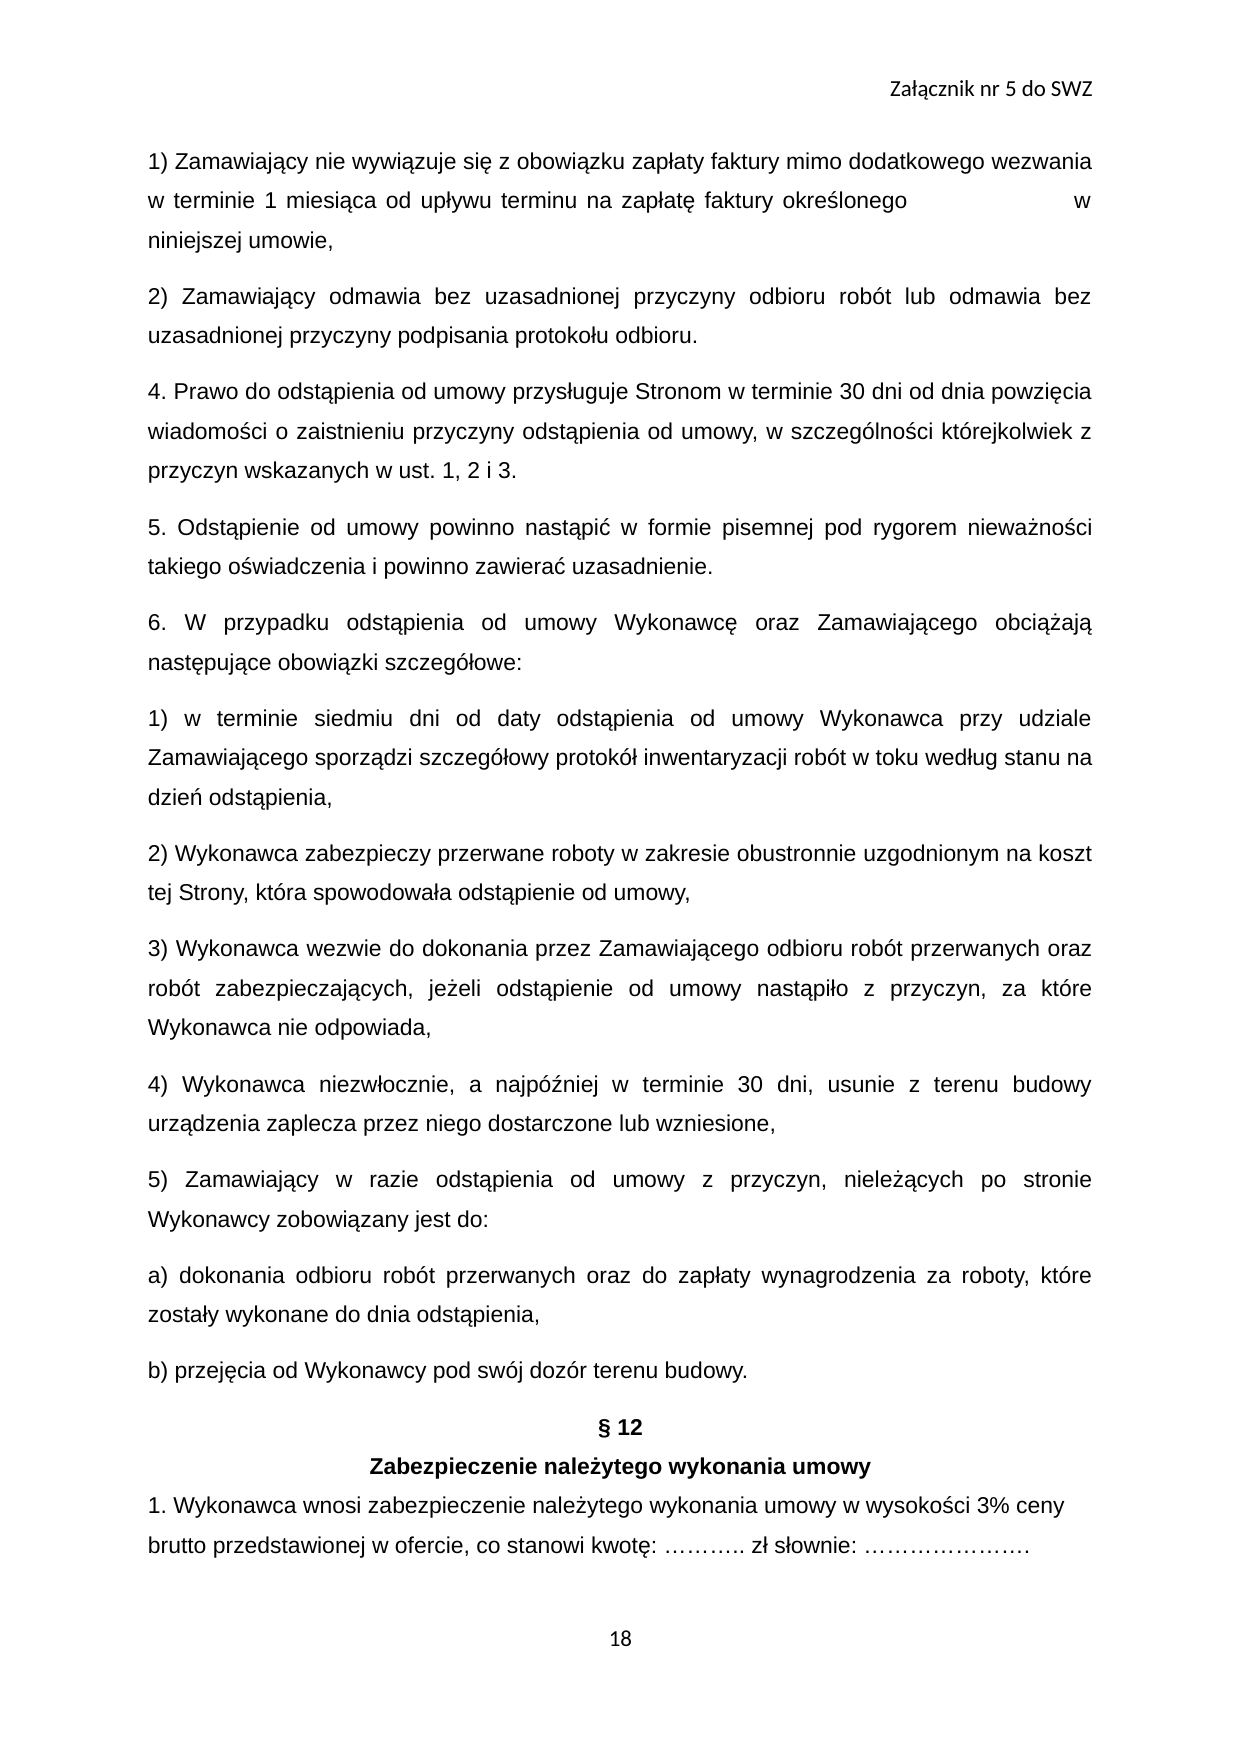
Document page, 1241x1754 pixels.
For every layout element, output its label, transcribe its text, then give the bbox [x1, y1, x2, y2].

text 3) Wykonawca wezwie do dokonania przez Zamawiającego odbioru robót przerwanych oraz robót zabezpieczających, jeżeli odstąpienie od umowy nastąpiło z przyczyn, za które Wykonawca nie odpowiada, [148, 935, 1093, 1041]
text 1) Zamawiający nie wywiązuje się z obowiązku zapłaty faktury mimo dodatkowego wezwania w terminie 1 miesiąca od upływu terminu na zapłatę faktury określonego w niniejszej umowie, [148, 148, 1093, 253]
text a) dokonania odbioru robót przerwanych oraz do zapłaty wynagrodzenia za roboty, które zostały wykonane do dnia odstąpienia, [148, 1262, 1093, 1328]
text 1. Wykonawca wnosi zabezpieczenie należytego wykonania umowy w wysokości 3% ceny brutto przedstawionej w ofercie, co stanowi kwotę: ……….. zł słownie: …………………. [148, 1492, 1093, 1558]
text 5. Odstąpienie od umowy powinno nastąpić w formie pisemnej pod rygorem nieważności takiego oświadczenia i powinno zawierać uzasadnienie. [148, 513, 1093, 579]
text 6. W przypadku odstąpienia od umowy Wykonawcę oraz Zamawiającego obciążają następujące obowiązki szczegółowe: [148, 609, 1093, 675]
text 2) Wykonawca zabezpieczy przerwane roboty w zakresie obustronnie uzgodnionym na koszt tej Strony, która spowodowała odstąpienie od umowy, [148, 840, 1093, 906]
text § 12 [148, 1413, 1093, 1440]
text 4. Prawo do odstąpienia od umowy przysługuje Stronom w terminie 30 dni od dnia powzięcia wiadomości o zaistnieniu przyczyny odstąpienia od umowy, w szczególności którejkolwiek z przyczyn wskazanych w ust. 1, 2 i 3. [148, 378, 1093, 484]
text 2) Zamawiający odmawia bez uzasadnionej przyczyny odbioru robót lub odmawia bez uzasadnionej przyczyny podpisania protokołu odbioru. [148, 283, 1093, 348]
text 1) w terminie siedmiu dni od daty odstąpienia od umowy Wykonawca przy udziale Zamawiającego sporządzi szczegółowy protokół inwentaryzacji robót w toku według stanu na dzień odstąpienia, [148, 705, 1093, 810]
text 5) Zamawiający w razie odstąpienia od umowy z przyczyn, nieleżących po stronie Wykonawcy zobowiązany jest do: [148, 1166, 1093, 1232]
text b) przejęcia od Wykonawcy pod swój dozór terenu budowy. [148, 1357, 1093, 1384]
text 4) Wykonawca niezwłocznie, a najpóźniej w terminie 30 dni, usunie z terenu budowy urządzenia zaplecza przez niego dostarczone lub wzniesione, [148, 1071, 1093, 1136]
text Zabezpieczenie należytego wykonania umowy [148, 1453, 1093, 1479]
